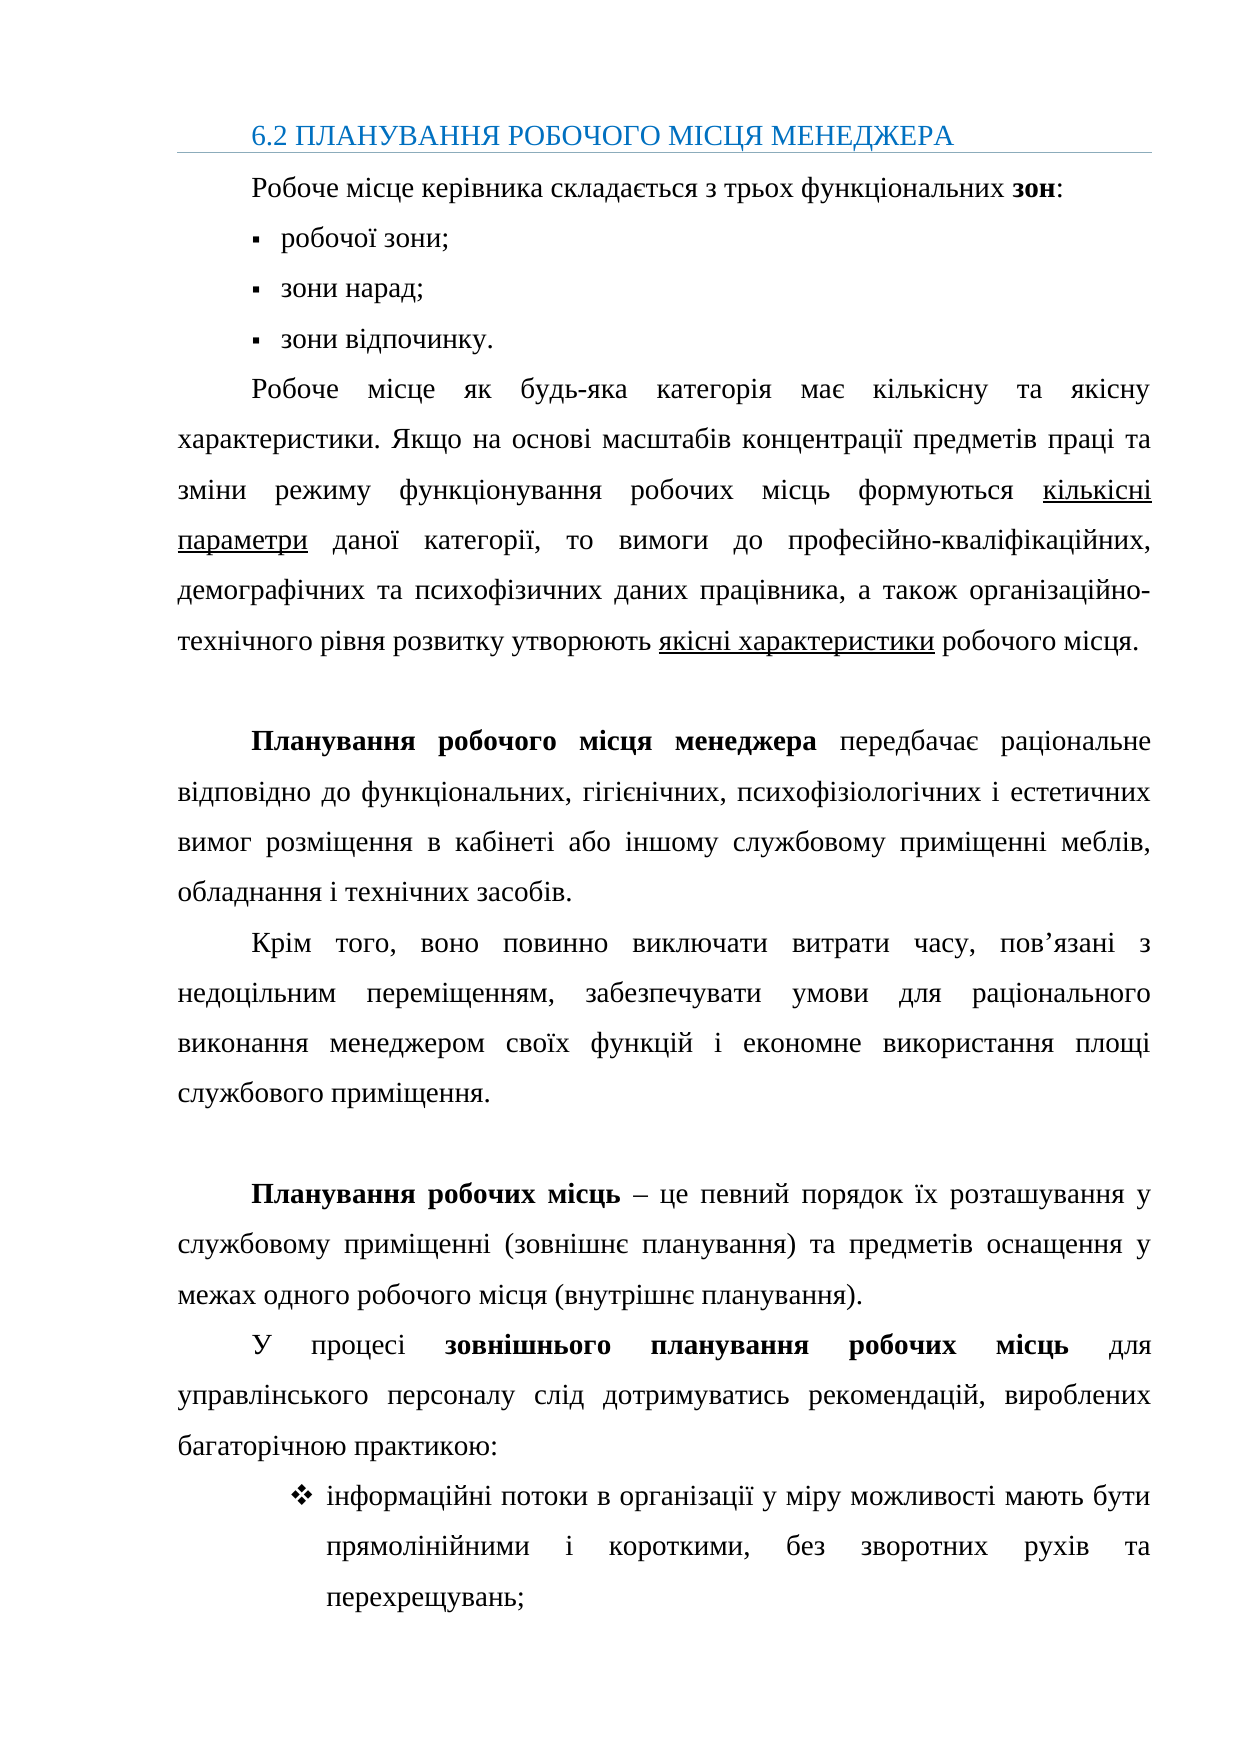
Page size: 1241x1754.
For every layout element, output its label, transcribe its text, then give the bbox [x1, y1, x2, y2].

list зони відпочинку. [177, 321, 1152, 354]
text Планування робочого місця менеджера передбачає раціональне відповідно до функціональних, гігієнічних, психофізіологічних і естетичних вимог розміщення в кабінеті або іншому службовому приміщенні меблів, обладнання і технічних засобів. [177, 723, 1152, 908]
text Робоче місце як будь-яка категорія має кількісну та якісну характеристики. Якщо на основі масштабів концентрації предметів праці та зміни режиму функціонування робочих місць формуються кількісні параметри даної категорії, то вимоги до професійно-кваліфікаційних, демографічних та психофізичних даних працівника, а також організаційно-технічного рівня розвитку утворюють якісні характеристики робочого місця. [177, 371, 1152, 656]
list інформаційні потоки в організації у міру можливості мають бути прямолінійними і короткими, без зворотних рухів та перехрещувань; [288, 1478, 1152, 1612]
text Планування робочих місць – це певний порядок їх розташування у службовому приміщенні (зовнішнє планування) та предметів оснащення у межах одного робочого місця (внутрішнє планування). [177, 1176, 1152, 1310]
text 6.2 ПЛАНУВАННЯ РОБОЧОГО МІСЦЯ МЕНЕДЖЕРА [177, 118, 1152, 152]
text У процесі зовнішнього планування робочих місць для управлінського персоналу слід дотримуватись рекомендацій, вироблених багаторічною практикою: [177, 1327, 1152, 1461]
text Крім того, воно повинно виключати витрати часу, пов’язані з недоцільним переміщенням, забезпечувати умови для раціонального виконання менеджером своїх функцій і економне використання площі службового приміщення. [177, 925, 1152, 1109]
list робочої зони; [177, 220, 1152, 254]
list зони нарад; [177, 271, 1152, 304]
text Робоче місце керівника складається з трьох функціональних зон: [177, 170, 1152, 203]
